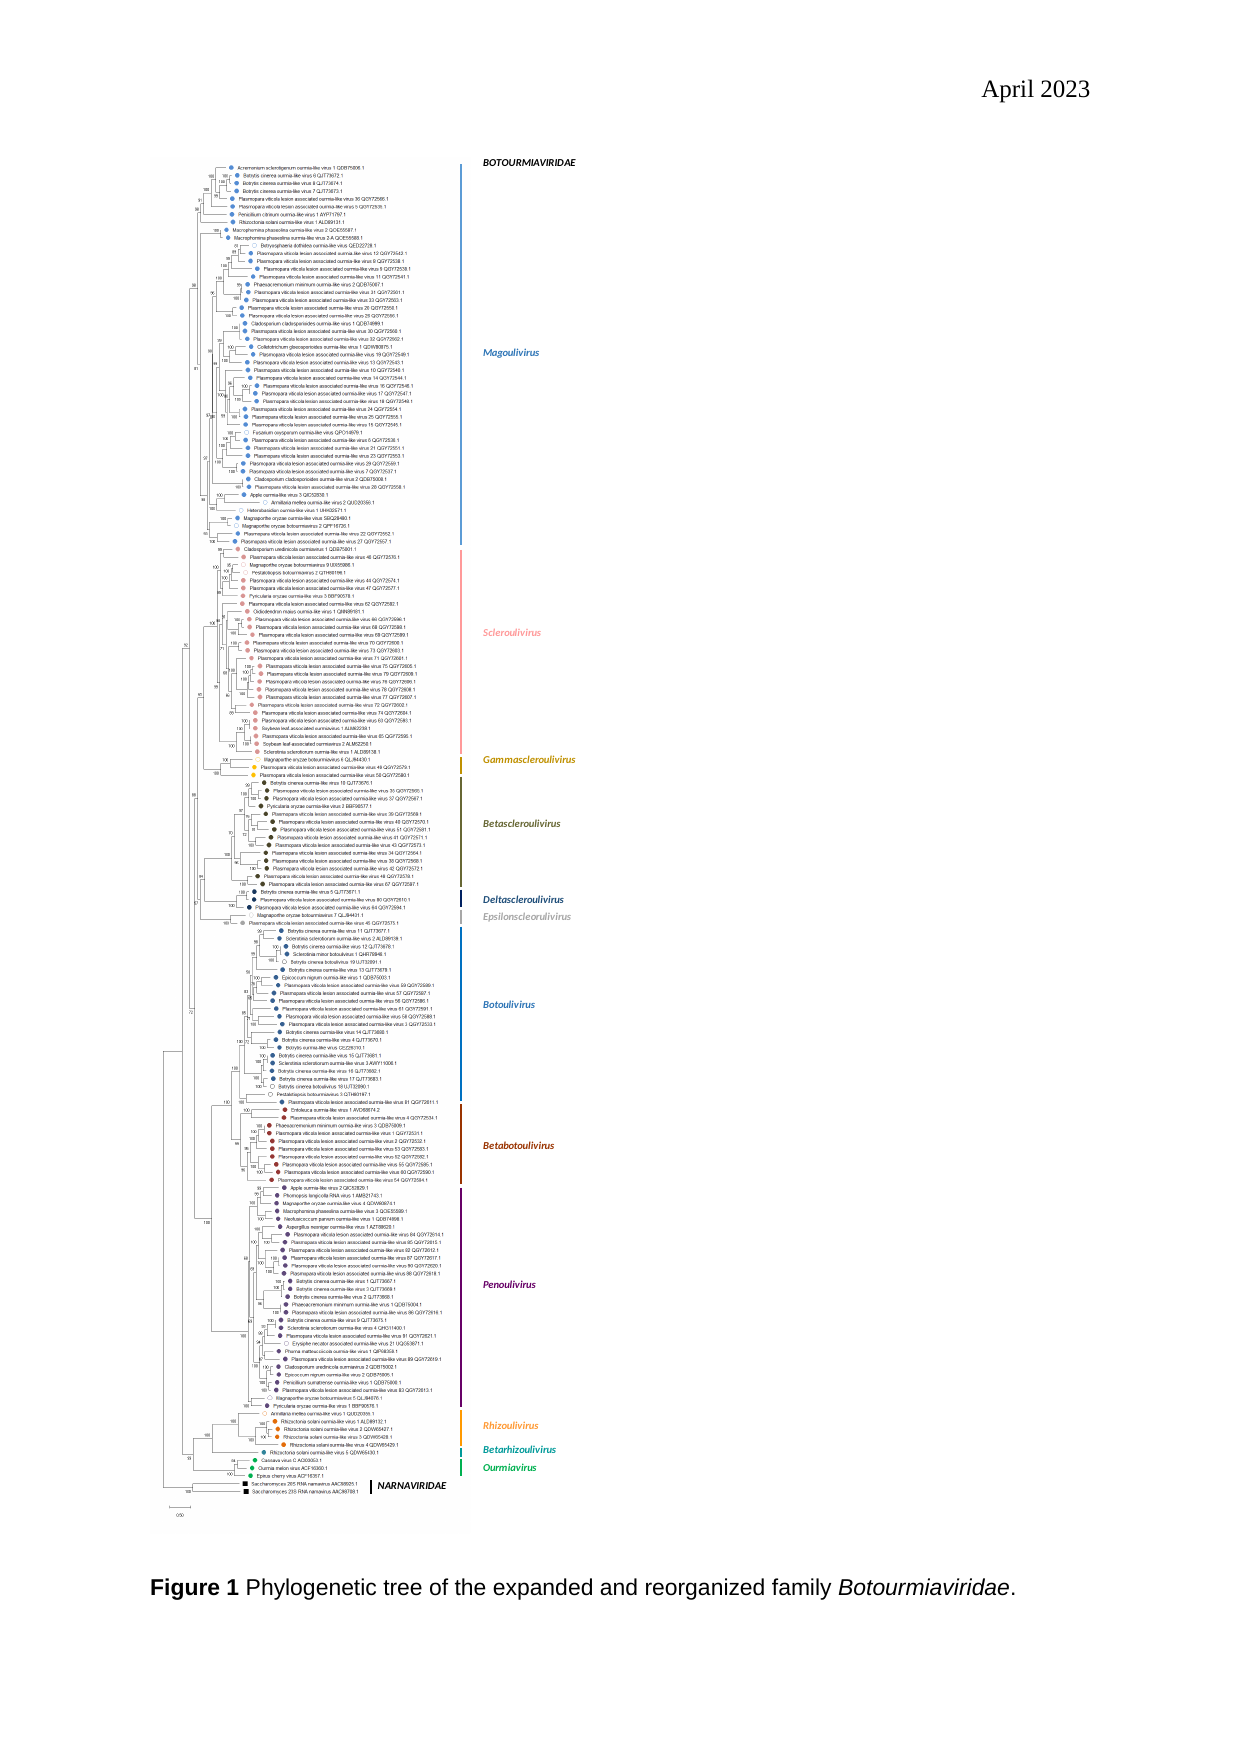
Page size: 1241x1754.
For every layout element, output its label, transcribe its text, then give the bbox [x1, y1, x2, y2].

text Figure 1 Phylogenetic tree of the expanded and reorganized family Botourmiaviridae. [150, 1574, 1090, 1601]
